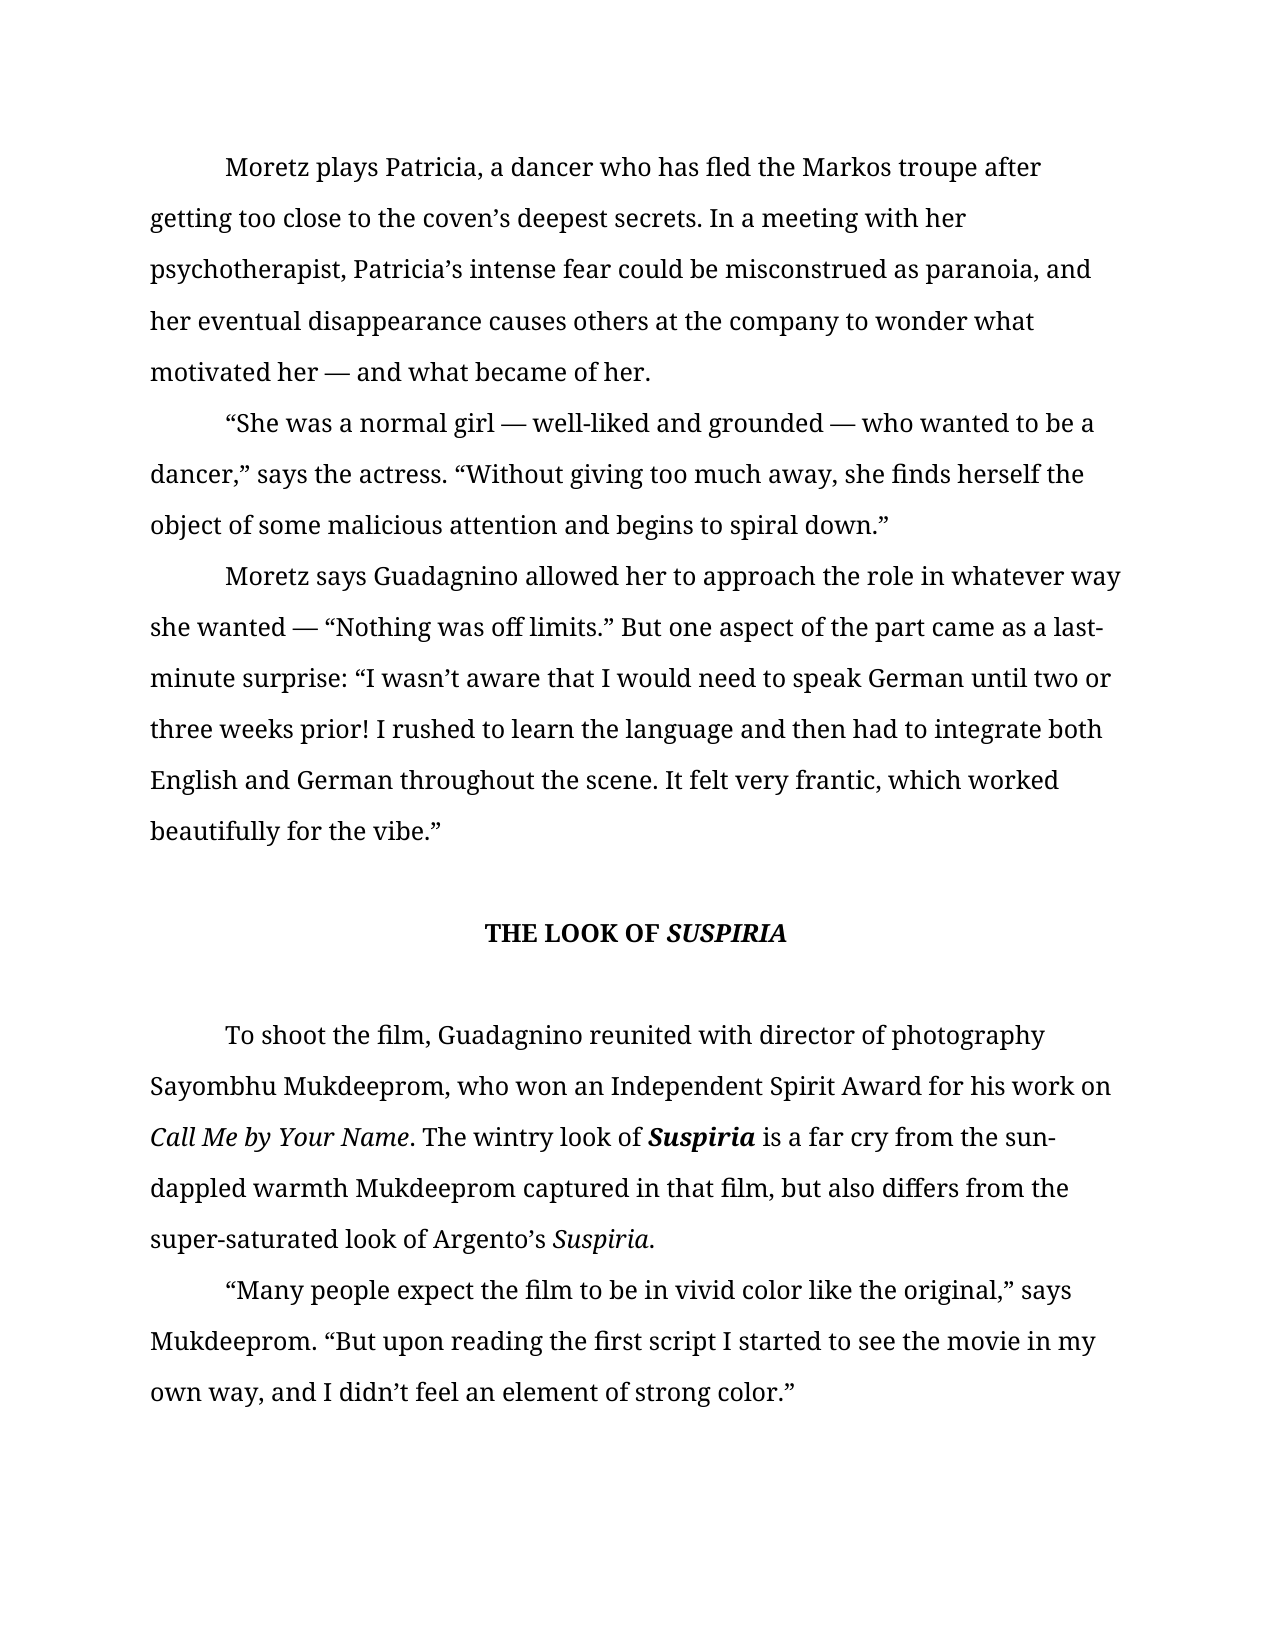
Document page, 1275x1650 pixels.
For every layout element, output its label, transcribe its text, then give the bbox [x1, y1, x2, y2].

text “She was a normal girl — well-liked and grounded — who wanted to be a dancer,” says the actress. “Without giving too much away, she finds herself the object of some malicious attention and begins to spiral down.” [150, 405, 1125, 541]
text THE LOOK OF SUSPIRIA [150, 916, 1125, 950]
text To shoot the film, Guadagnino reunited with director of photography Sayombhu Mukdeeprom, who won an Independent Spirit Award for his work on Call Me by Your Name. The wintry look of Suspiria is a far cry from the sun-dappled warmth Mukdeeprom captured in that film, but also differs from the super-saturated look of Argento’s Suspiria. [150, 1018, 1125, 1256]
text Moretz says Guadagnino allowed her to approach the role in whatever way she wanted — “Nothing was off limits.” But one aspect of the part came as a last-minute surprise: “I wasn’t aware that I would need to speak German until two or three weeks prior! I rushed to learn the language and then had to integrate both English and German throughout the scene. It felt very frantic, which worked beautifully for the vibe.” [150, 558, 1125, 848]
text “Many people expect the film to be in vivid color like the original,” says Mukdeeprom. “But upon reading the first script I started to see the movie in my own way, and I didn’t feel an element of strong color.” [150, 1273, 1125, 1409]
text Moretz plays Patricia, a dancer who has fled the Markos troupe after getting too close to the coven’s deepest secrets. In a meeting with her psychotherapist, Patricia’s intense fear could be misconstrued as paranoia, and her eventual disappearance causes others at the company to wonder what motivated her — and what became of her. [150, 150, 1125, 388]
